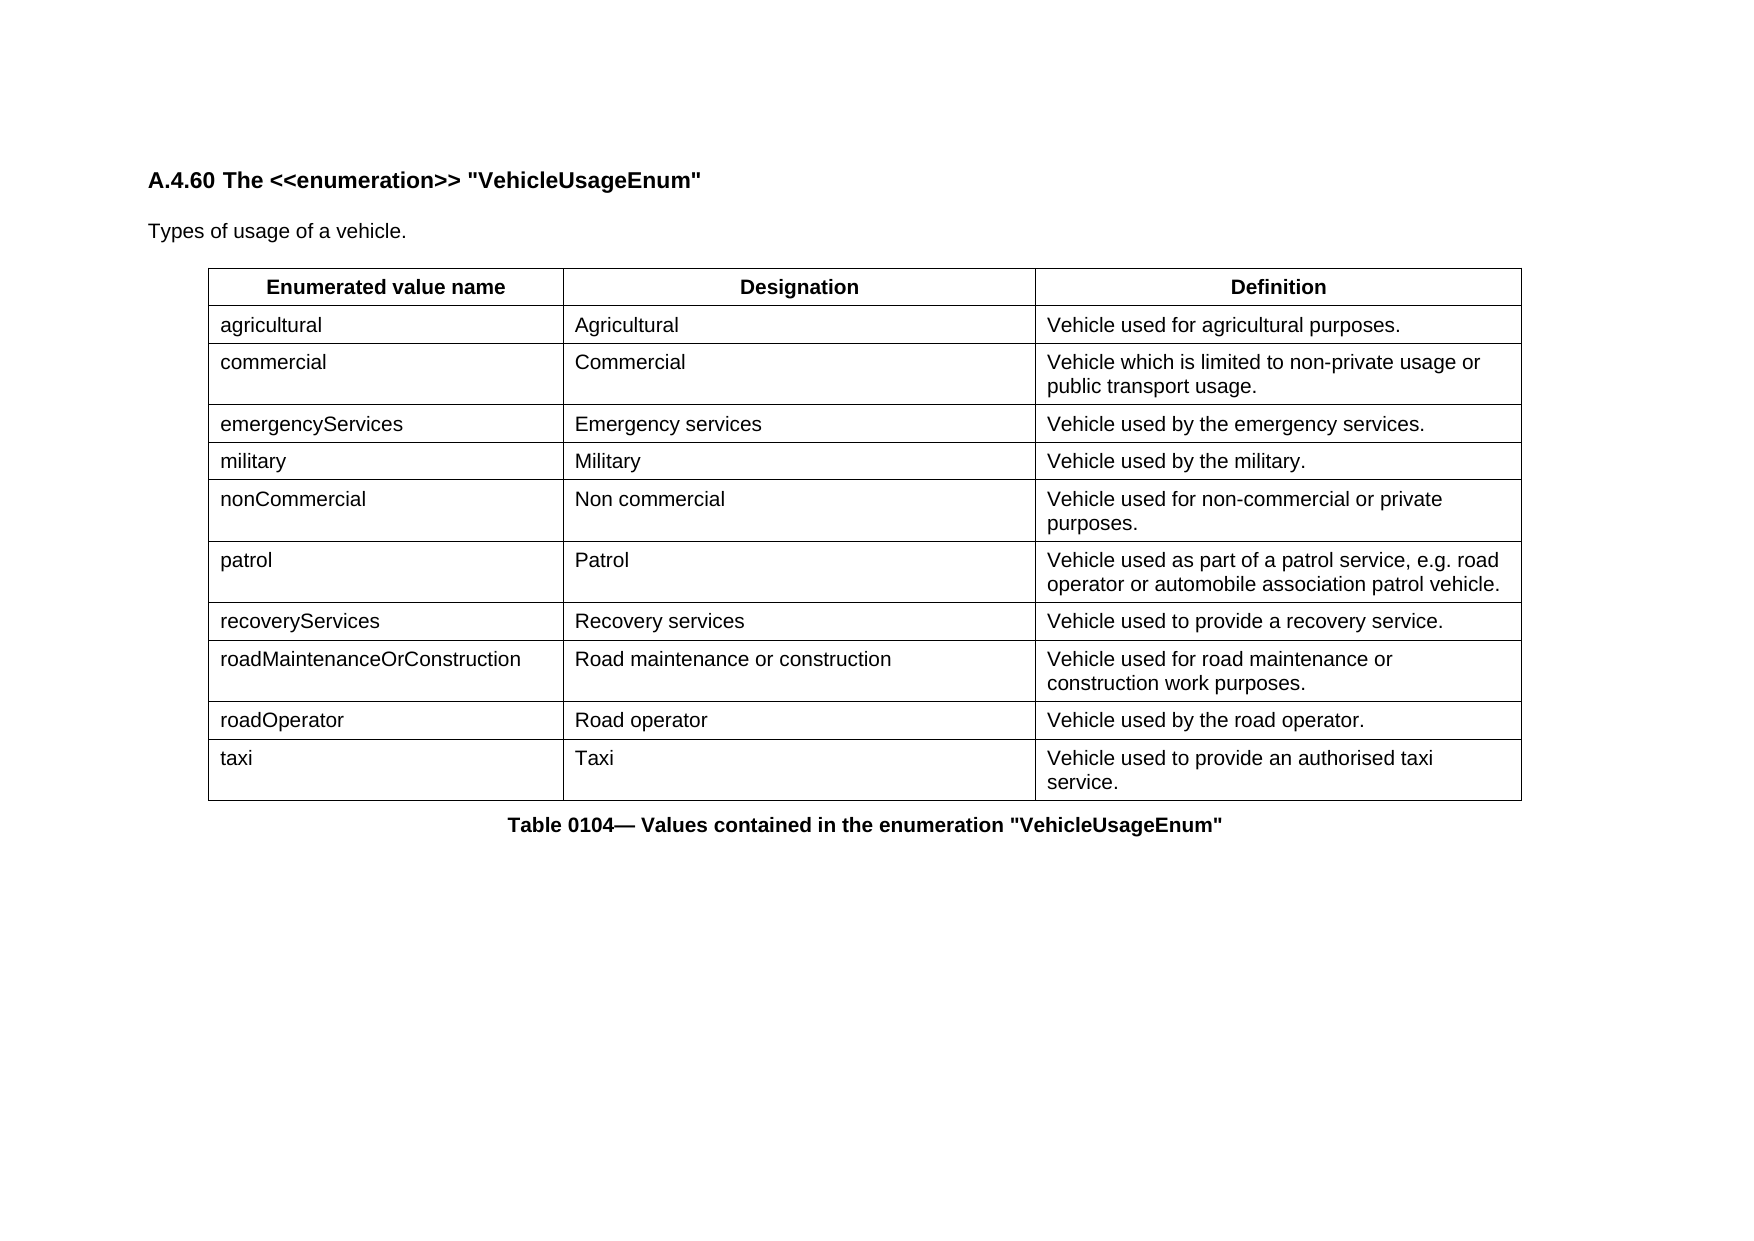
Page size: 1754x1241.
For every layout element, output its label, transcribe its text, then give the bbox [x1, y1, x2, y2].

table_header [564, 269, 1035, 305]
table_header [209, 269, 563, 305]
text The <<enumeration>> "VehicleUsageEnum" [148, 168, 1583, 194]
title Table 104— Values contained in the enumeration "VehicleUsageEnum" [148, 813, 1583, 837]
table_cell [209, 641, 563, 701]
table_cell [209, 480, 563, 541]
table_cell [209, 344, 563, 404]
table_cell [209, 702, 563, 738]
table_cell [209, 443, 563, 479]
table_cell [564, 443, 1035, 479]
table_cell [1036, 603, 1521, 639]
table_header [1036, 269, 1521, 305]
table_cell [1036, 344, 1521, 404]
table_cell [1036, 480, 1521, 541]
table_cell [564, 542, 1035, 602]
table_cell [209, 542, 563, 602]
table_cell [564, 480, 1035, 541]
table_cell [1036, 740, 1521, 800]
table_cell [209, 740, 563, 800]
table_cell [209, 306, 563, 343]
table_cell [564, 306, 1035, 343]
text Types of usage of a vehicle. [148, 219, 1583, 243]
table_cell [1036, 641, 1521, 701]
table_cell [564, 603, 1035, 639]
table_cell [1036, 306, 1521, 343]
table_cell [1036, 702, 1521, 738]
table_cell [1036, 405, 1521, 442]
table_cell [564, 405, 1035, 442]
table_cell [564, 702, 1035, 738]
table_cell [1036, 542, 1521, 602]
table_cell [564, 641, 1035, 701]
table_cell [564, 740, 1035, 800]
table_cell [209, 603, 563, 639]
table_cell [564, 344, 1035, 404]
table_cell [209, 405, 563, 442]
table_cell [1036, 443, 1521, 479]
